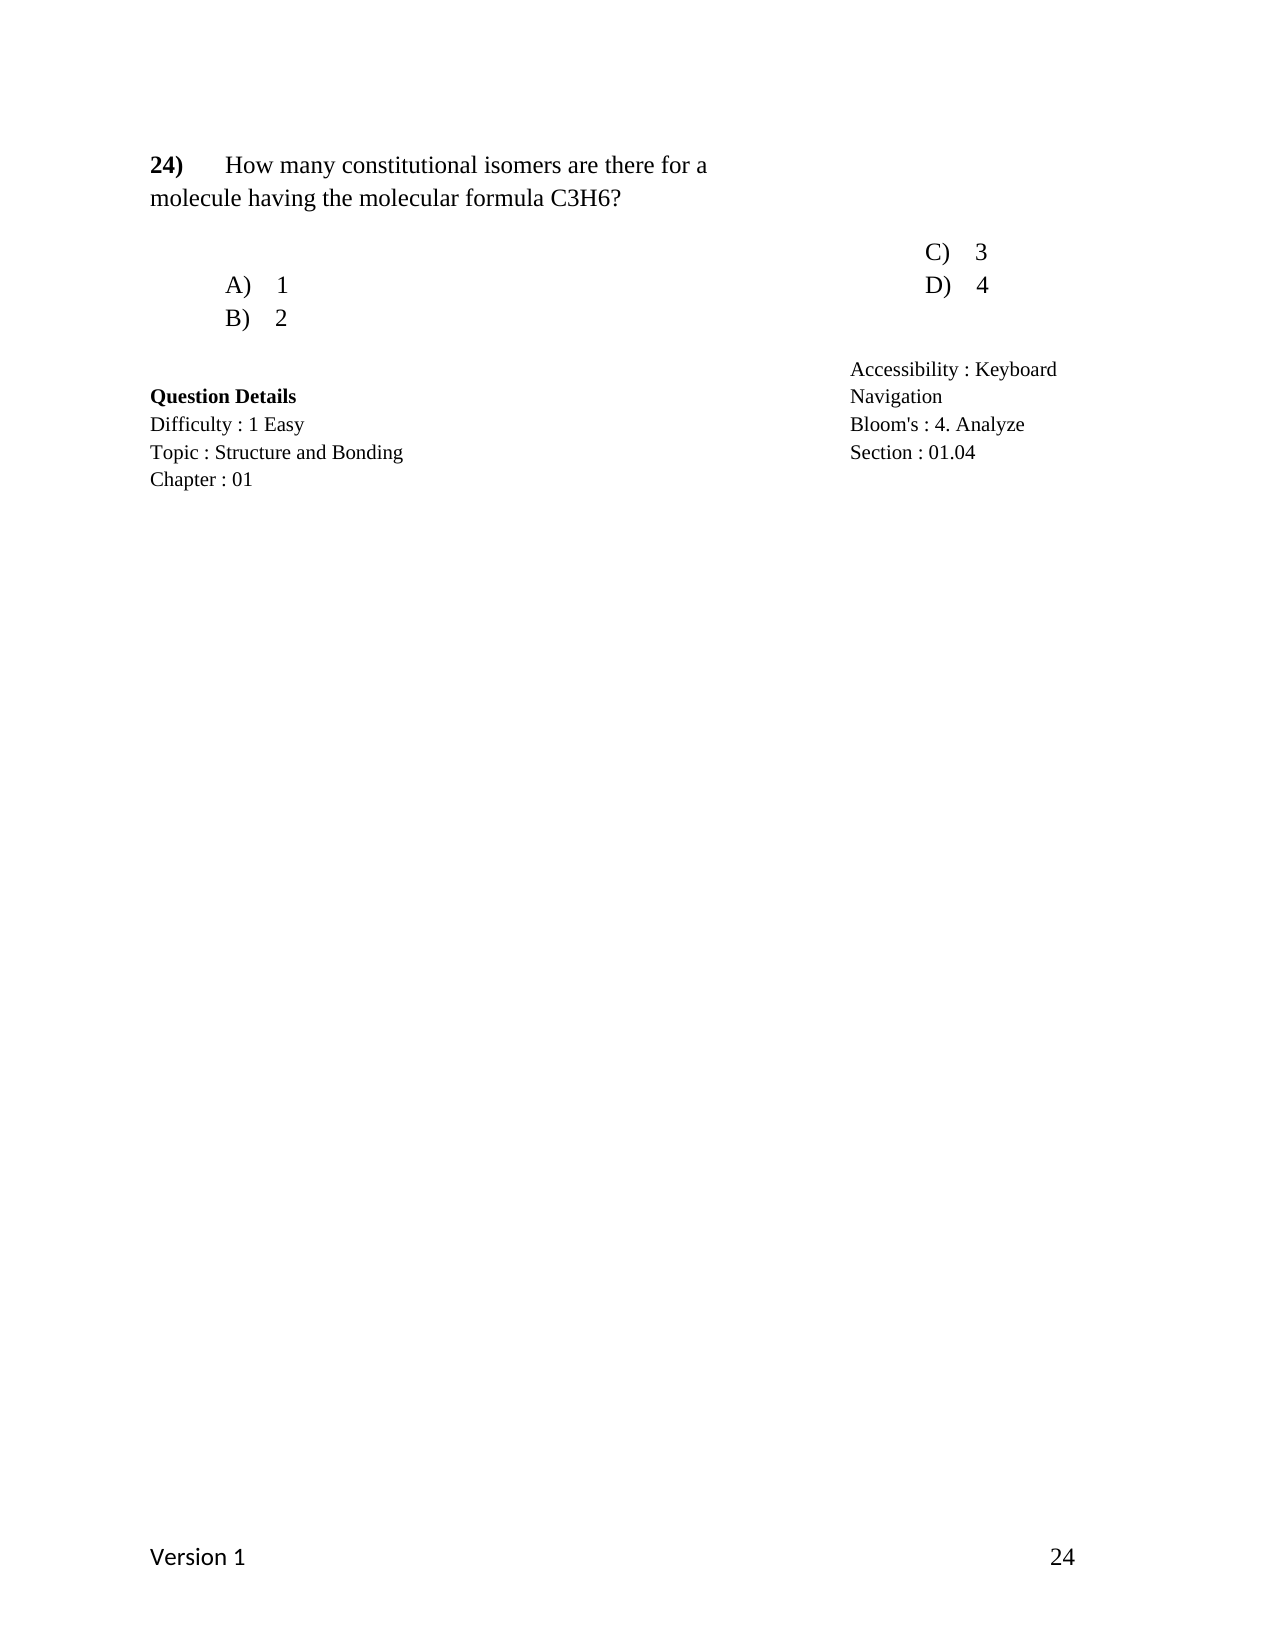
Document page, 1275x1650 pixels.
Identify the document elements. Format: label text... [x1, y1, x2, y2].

text A) 1 B) 2 C) 3 D) 4 [850, 237, 1125, 332]
text A) 1 B) 2 C) 3 D) 4 [150, 237, 775, 332]
text Question Details Difficulty : 1 Easy Topic : Structure and Bonding Chapter : 01 Accessibility : Keyboard Navigation Bloom's : 4. Analyze Section : 01.04 [150, 357, 775, 491]
text Question Details Difficulty : 1 Easy Topic : Structure and Bonding Chapter : 01 Accessibility : Keyboard Navigation Bloom's : 4. Analyze Section : 01.04 [850, 357, 1125, 464]
text 24) How many constitutional isomers are there for a molecule having the molecular formula C3H6? [150, 150, 775, 212]
